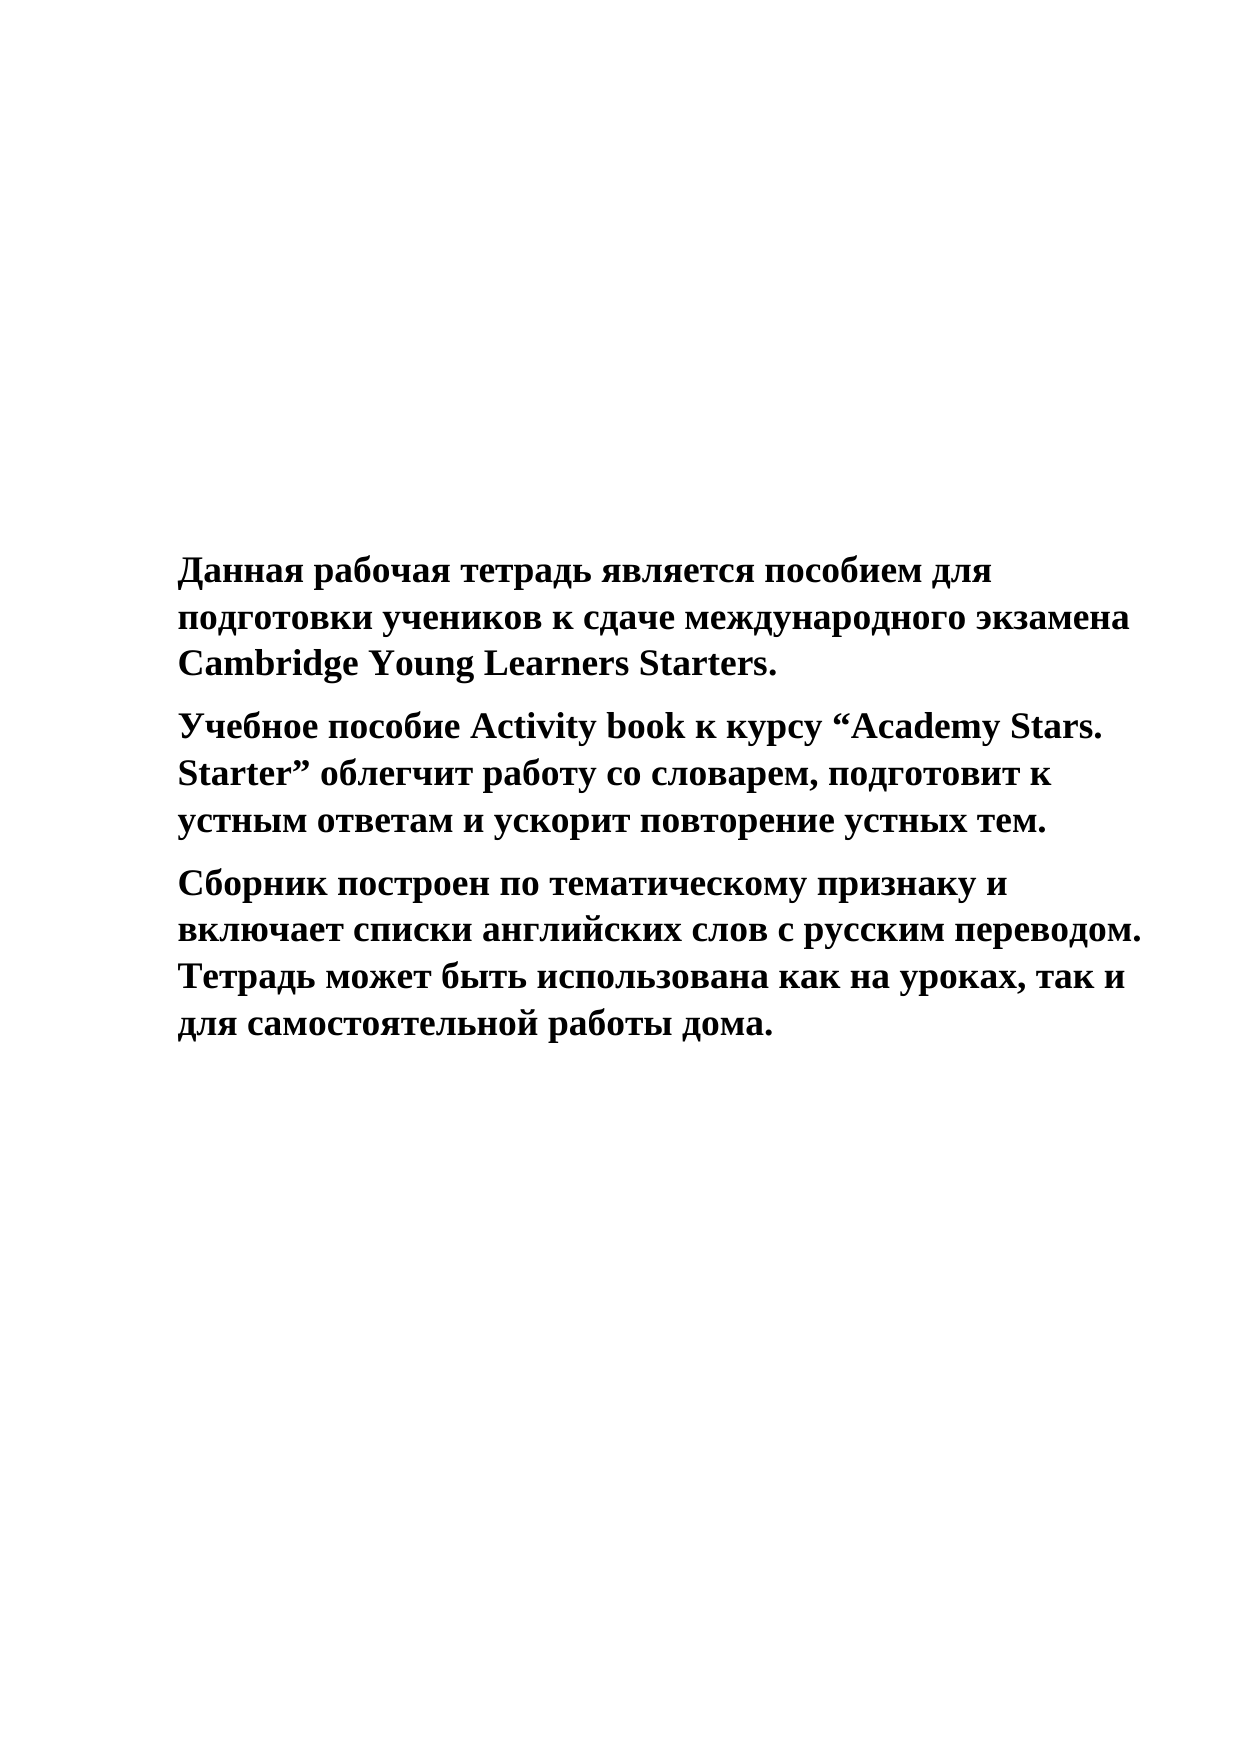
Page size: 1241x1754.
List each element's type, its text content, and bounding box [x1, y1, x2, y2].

text Данная рабочая тетрадь является пособием для подготовки учеников к сдаче международного экзамена Cambridge Young Learners Starters. [177, 547, 1152, 684]
text Сборник построен по тематическому признаку и включает списки английских слов с русским переводом. Тетрадь может быть использована как на уроках, так и для самостоятельной работы дома. [177, 860, 1152, 1043]
text Учебное пособие Activity book к курсу “Academy Stars. Starter” облегчит работу со словарем, подготовит к устным ответам и ускорит повторение устных тем. [177, 704, 1152, 840]
